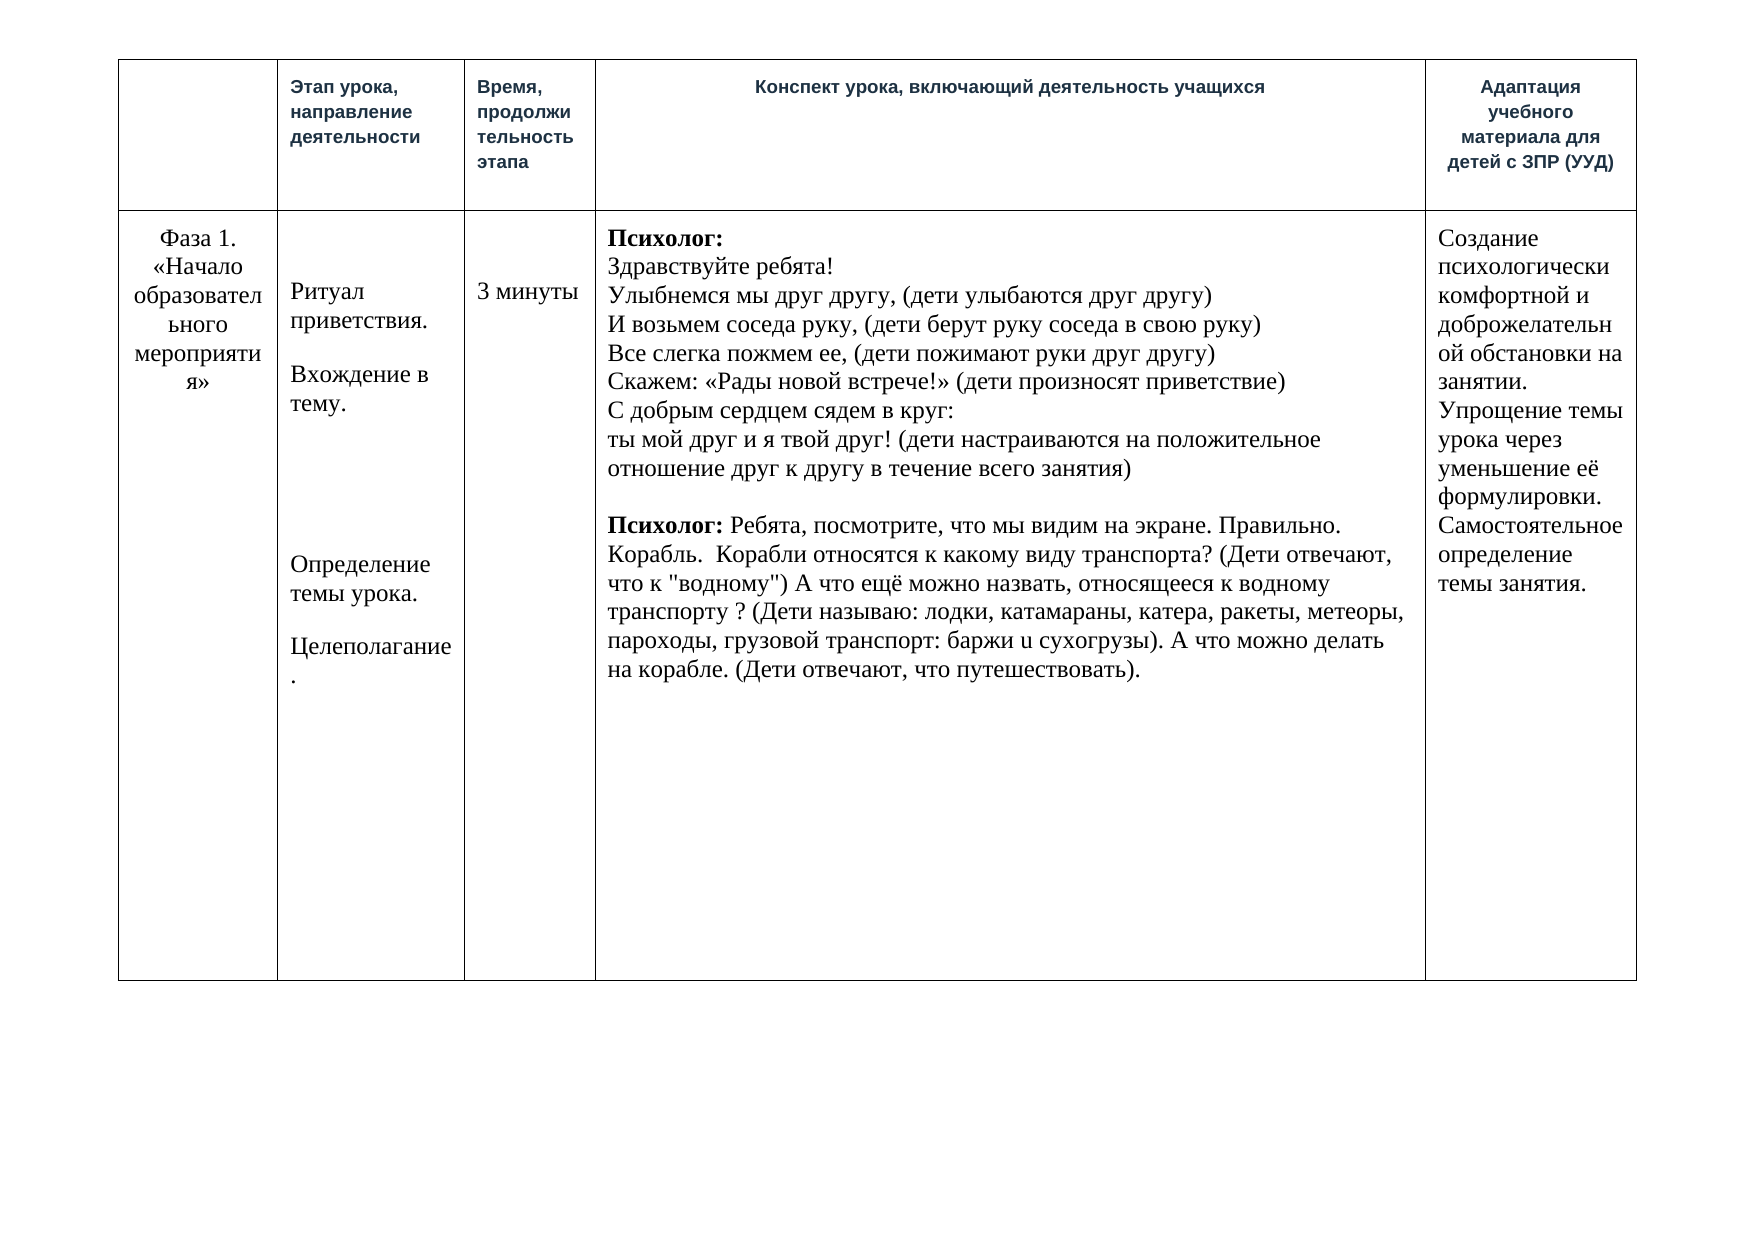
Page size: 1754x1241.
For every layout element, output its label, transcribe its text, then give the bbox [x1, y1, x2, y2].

table_cell 3 минуты [465, 211, 595, 980]
table_cell Создание психологически комфортной и доброжелательной обстановки на занятии. Упрощение темы урока через уменьшение её формулировки. Самостоятельное определение темы занятия. [1426, 211, 1636, 980]
table_header Конспект урока, включающий деятельность учащихся [596, 60, 1425, 209]
table_cell Ритуал приветствия. Вхождение в тему. Определение темы урока. Целеполагание. [278, 211, 464, 980]
table_header [119, 60, 277, 209]
table_header Этап урока, направление деятельности [278, 60, 464, 209]
table_cell Фаза 1. «Начало образовательного мероприятия» [119, 211, 277, 980]
table_header Адаптация учебного материала для детей с ЗПР (УУД) [1426, 60, 1636, 209]
table_cell Психолог: Здравствуйте ребята! Улыбнемся мы друг другу, (дети улыбаются друг другу) И возьмем соседа руку, (дети берут руку соседа в свою руку) Все слегка пожмем ее, (дети пожимают руки друг другу) Скажем: «Рады новой встрече!» (дети произносят приветствие) С добрым сердцем сядем в круг: ты мой друг и я твой друг! (дети настраиваются на положительное отношение друг к другу в течение всего занятия) Психолог: Ребята, посмотрите, что мы видим на экране. Правильно. Корабль. Корабли относятся к какому виду транспорта? (Дети отвечают, что к "водному") А что ещё можно назвать, относящееся к водному транспорту ? (Дети называю: лодки, катамараны, катера, ракеты, метеоры, пароходы, грузовой транспорт: баржи u сухогрузы). А что можно делать на корабле. (Дети отвечают, что путешествовать). [596, 211, 1425, 980]
table_header Время, продолжи тельность этапа [465, 60, 595, 209]
